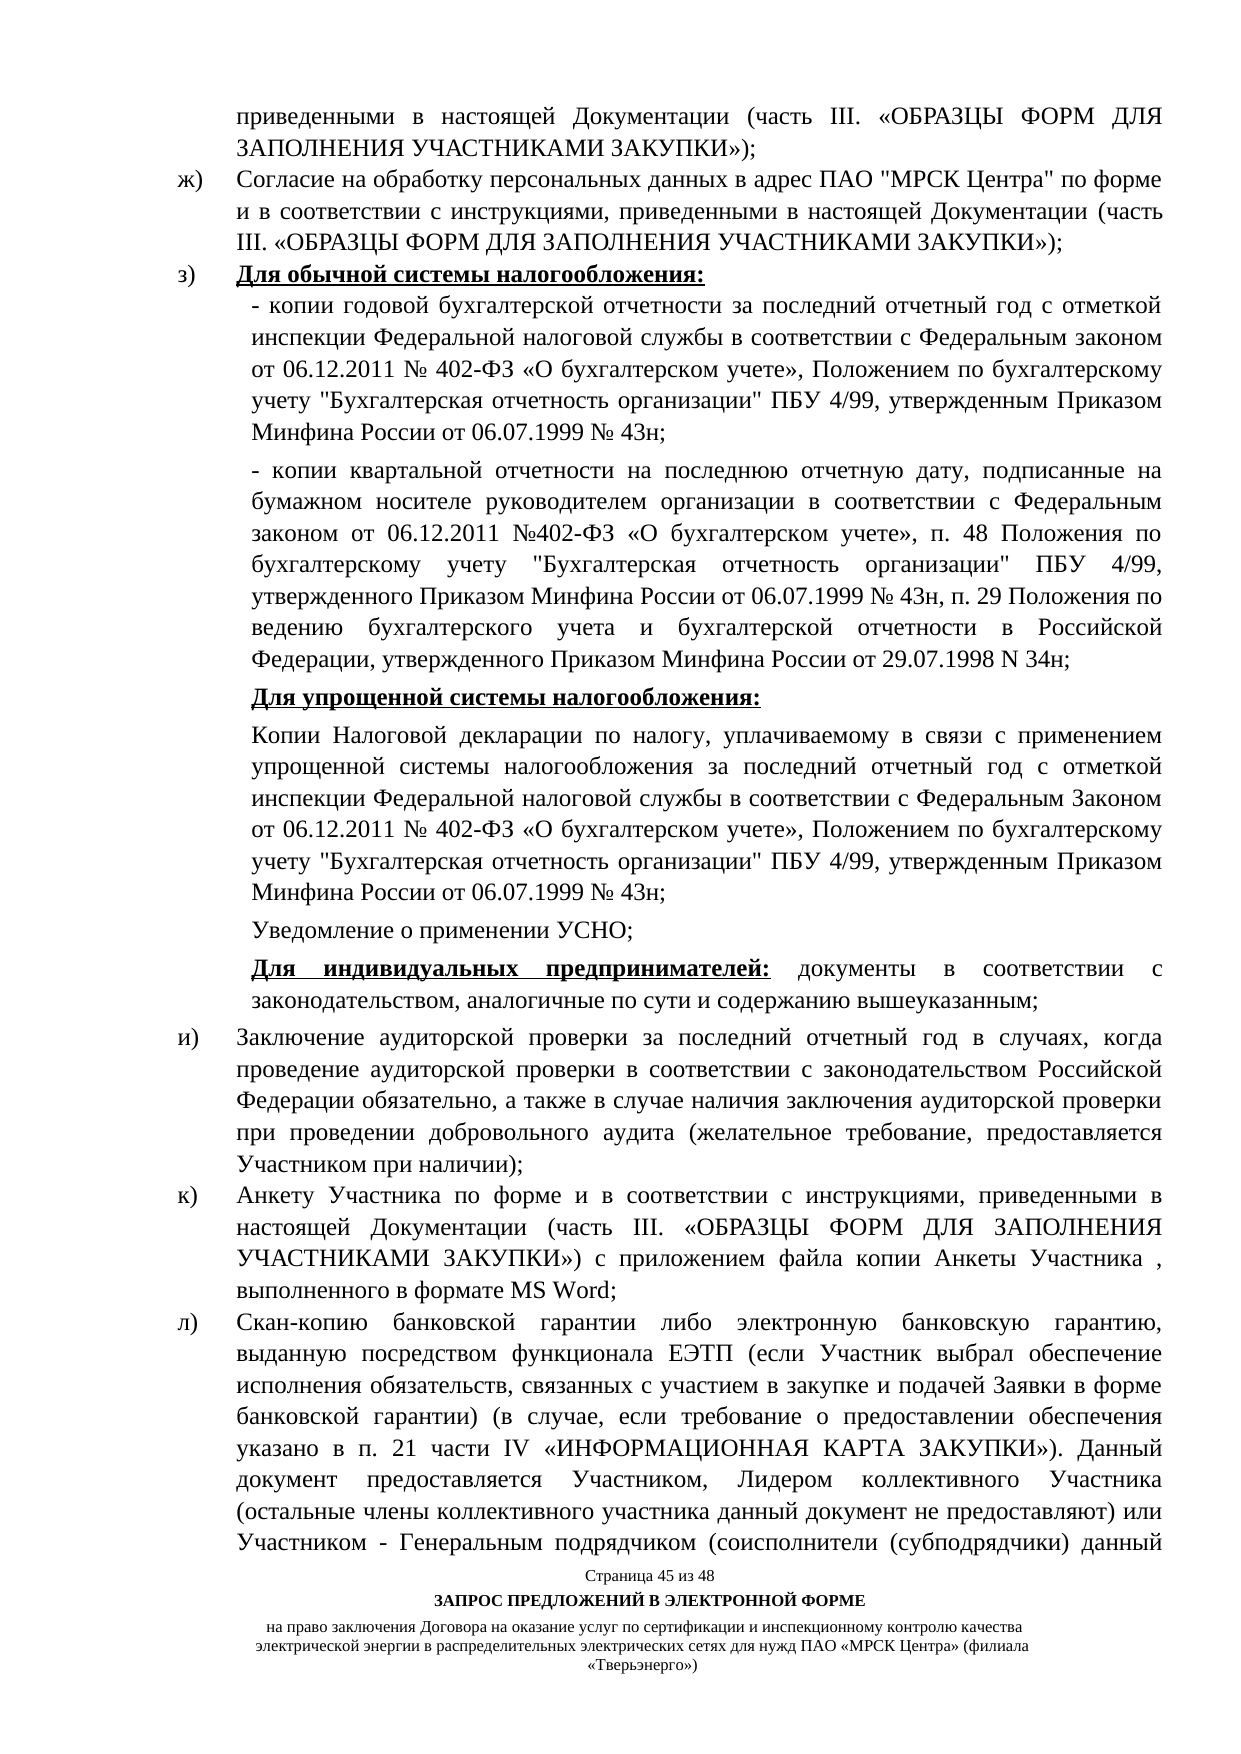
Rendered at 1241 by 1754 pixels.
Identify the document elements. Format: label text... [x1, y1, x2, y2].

list Согласие на обработку персональных данных в адрес ПАО "МРСК Центра" по форме и в соответствии с инструкциями, приведенными в настоящей Документации (часть III. «ОБРАЗЦЫ ФОРМ ДЛЯ ЗАПОЛНЕНИЯ УЧАСТНИКАМИ ЗАКУПКИ»); [177, 164, 1163, 256]
list Анкету Участника по форме и в соответствии с инструкциями, приведенными в настоящей Документации (часть III. «ОБРАЗЦЫ ФОРМ ДЛЯ ЗАПОЛНЕНИЯ УЧАСТНИКАМИ ЗАКУПКИ») с приложением файла копии Анкеты Участника , выполненного в формате MS Word; [177, 1180, 1163, 1304]
list Для обычной системы налогообложения: [177, 259, 1163, 288]
text Уведомление о применении УСНО; [251, 915, 1163, 944]
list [177, 101, 1163, 162]
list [177, 1307, 1163, 1556]
text - копии годовой бухгалтерской отчетности за последний отчетный год с отметкой инспекции Федеральной налоговой службы в соответствии с Федеральным законом от 06.12.2011 № 402-ФЗ «О бухгалтерском учете», Положением по бухгалтерскому учету "Бухгалтерская отчетность организации" ПБУ 4/99, утвержденным Приказом Минфина России от 06.07.1999 № 43н; [251, 291, 1163, 446]
text Для упрощенной системы налогообложения: [251, 682, 1163, 711]
text Для индивидуальных предпринимателей: документы в соответствии с законодательством, аналогичные по сути и содержанию вышеуказанным; [251, 953, 1163, 1013]
text - копии квартальной отчетности на последнюю отчетную дату, подписанные на бумажном носителе руководителем организации в соответствии с Федеральным законом от 06.12.2011 №402-ФЗ «О бухгалтерском учете», п. 48 Положения по бухгалтерскому учету "Бухгалтерская отчетность организации" ПБУ 4/99, утвержденного Приказом Минфина России от 06.07.1999 № 43н, п. 29 Положения по ведению бухгалтерского учета и бухгалтерской отчетности в Российской Федерации, утвержденного Приказом Минфина России от 29.07.1998 N 34н; [251, 455, 1163, 673]
text Копии Налоговой декларации по налогу, уплачиваемому в связи с применением упрощенной системы налогообложения за последний отчетный год с отметкой инспекции Федеральной налоговой службы в соответствии с Федеральным Законом от 06.12.2011 № 402-ФЗ «О бухгалтерском учете», Положением по бухгалтерскому учету "Бухгалтерская отчетность организации" ПБУ 4/99, утвержденным Приказом Минфина России от 06.07.1999 № 43н; [251, 720, 1163, 906]
list Заключение аудиторской проверки за последний отчетный год в случаях, когда проведение аудиторской проверки в соответствии с законодательством Российской Федерации обязательно, а также в случае наличия заключения аудиторской проверки при проведении добровольного аудита (желательное требование, предоставляется Участником при наличии); [177, 1022, 1163, 1177]
